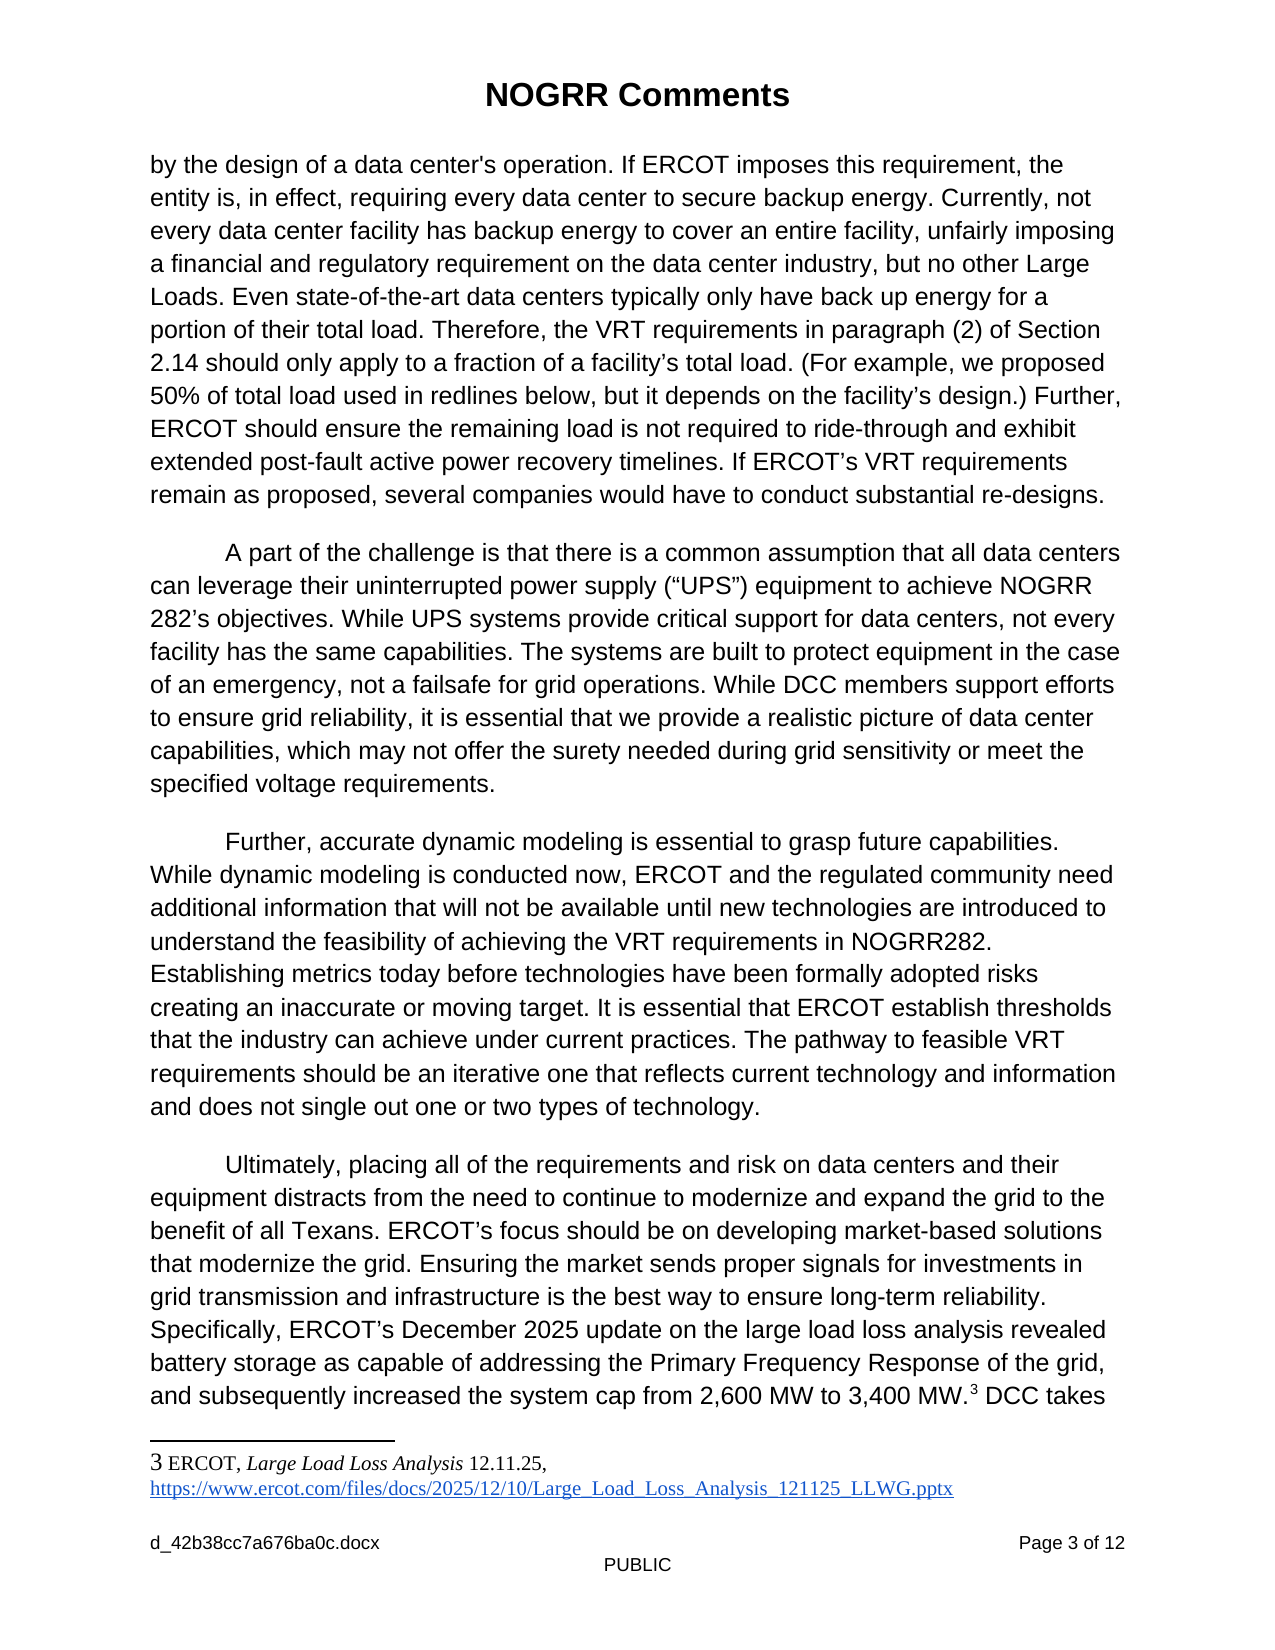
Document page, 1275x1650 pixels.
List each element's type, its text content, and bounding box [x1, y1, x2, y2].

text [150, 150, 1125, 509]
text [150, 1149, 1125, 1409]
text A part of the challenge is that there is a common assumption that all data centers can leverage their uninterrupted power supply (“UPS”) equipment to achieve NOGRR 282’s objectives. While UPS systems provide critical support for data centers, not every facility has the same capabilities. The systems are built to protect equipment in the case of an emergency, not a failsafe for grid operations. While DCC members support efforts to ensure grid reliability, it is essential that we provide a realistic picture of data center capabilities, which may not offer the surety needed during grid sensitivity or meet the specified voltage requirements. [150, 538, 1125, 798]
text Further, accurate dynamic modeling is essential to grasp future capabilities. While dynamic modeling is conducted now, ERCOT and the regulated community need additional information that will not be available until new technologies are introduced to understand the feasibility of achieving the VRT requirements in NOGRR282. Establishing metrics today before technologies have been formally adopted risks creating an inaccurate or moving target. It is essential that ERCOT establish thresholds that the industry can achieve under current practices. The pathway to feasible VRT requirements should be an iterative one that reflects current technology and information and does not single out one or two types of technology. [150, 827, 1125, 1120]
